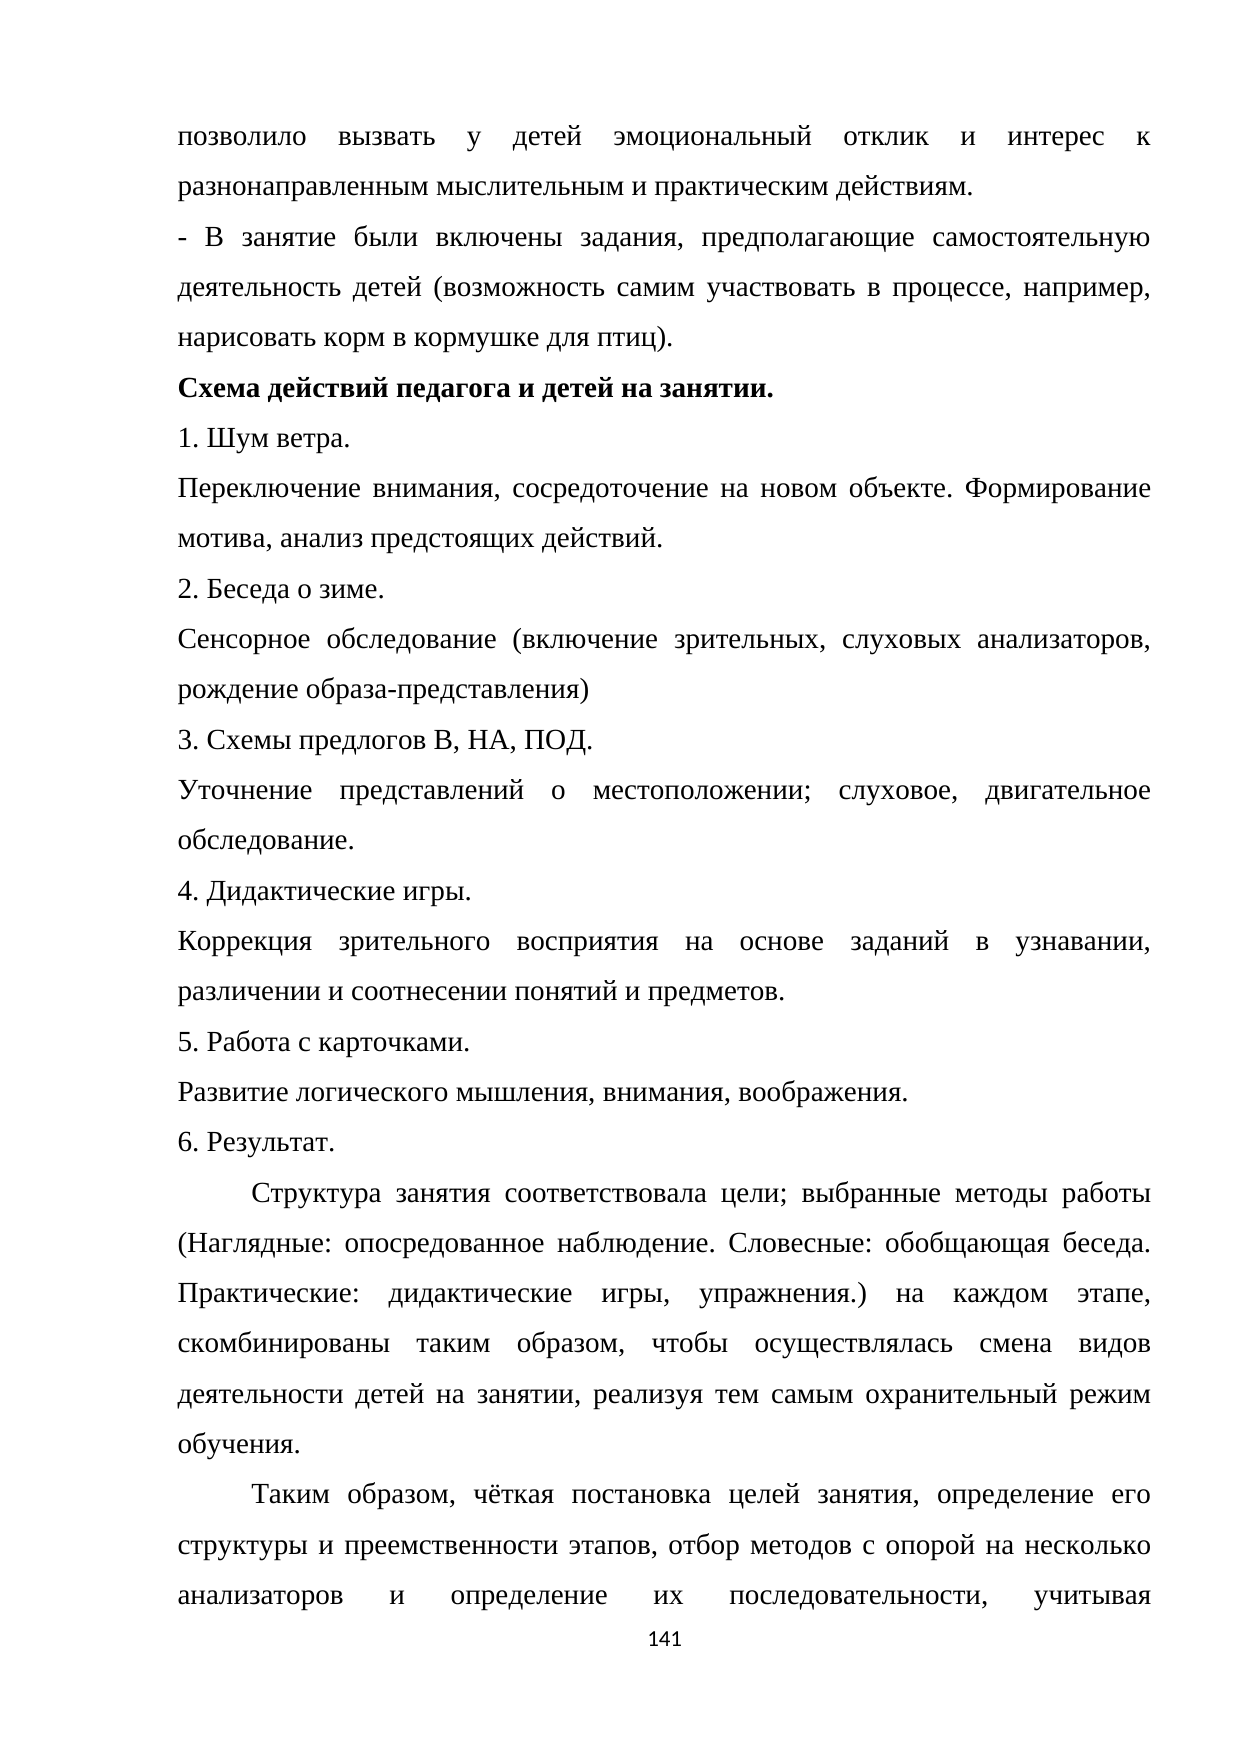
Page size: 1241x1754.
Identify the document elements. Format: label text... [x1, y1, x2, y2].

text Коррекция зрительного восприятия на основе заданий в узнавании, различении и соотнесении понятий и предметов. [177, 923, 1152, 1007]
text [177, 118, 1152, 202]
text 5. Работа с карточками. [177, 1024, 1152, 1057]
text 3. Схемы предлогов В, НА, ПОД. [177, 722, 1152, 755]
text 1. Шум ветра. [177, 420, 1152, 453]
text Схема действий педагога и детей на занятии. [177, 370, 1152, 403]
text Уточнение представлений о местоположении; слуховое, двигательное обследование. [177, 772, 1152, 856]
text Развитие логического мышления, внимания, воображения. [177, 1074, 1152, 1108]
text - В занятие были включены задания, предполагающие самостоятельную деятельность детей (возможность самим участвовать в процессе, например, нарисовать корм в кормушке для птиц). [177, 219, 1152, 353]
text 6. Результат. [177, 1124, 1152, 1158]
text 2. Беседа о зиме. [177, 571, 1152, 604]
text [177, 1477, 1152, 1611]
text Переключение внимания, сосредоточение на новом объекте. Формирование мотива, анализ предстоящих действий. [177, 470, 1152, 554]
text Структура занятия соответствовала цели; выбранные методы работы (Наглядные: опосредованное наблюдение. Словесные: обобщающая беседа. Практические: дидактические игры, упражнения.) на каждом этапе, скомбинированы таким образом, чтобы осуществлялась смена видов деятельности детей на занятии, реализуя тем самым охранительный режим обучения. [177, 1175, 1152, 1460]
text 4. Дидактические игры. [177, 873, 1152, 906]
text Сенсорное обследование (включение зрительных, слуховых анализаторов, рождение образа-представления) [177, 621, 1152, 705]
